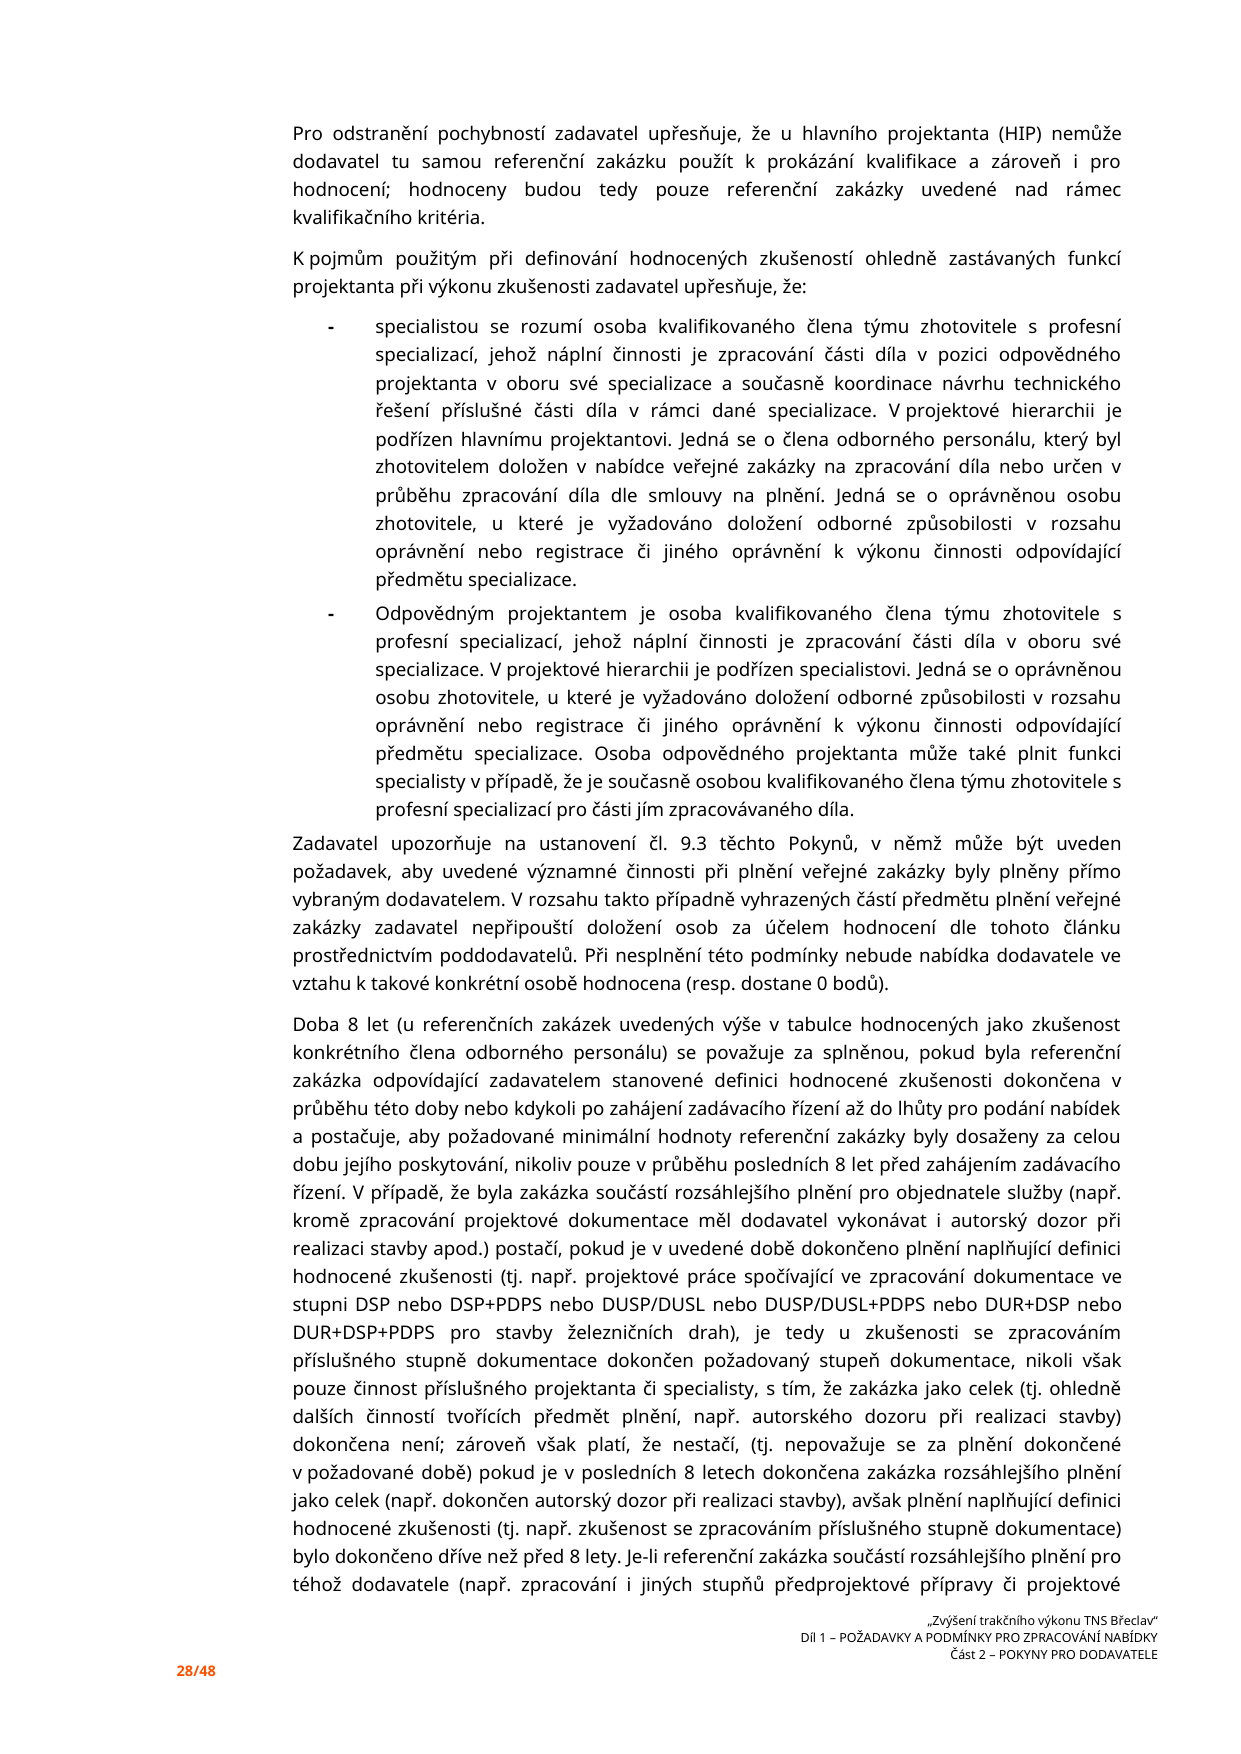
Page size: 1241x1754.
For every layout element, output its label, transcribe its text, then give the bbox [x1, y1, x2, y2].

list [292, 1011, 1122, 1597]
text Odpovědným projektantem je osoba kvalifikovaného člena týmu zhotovitele s profesní specializací, jehož náplní činnosti je zpracování části díla v oboru své specializace. V projektové hierarchii je podřízen specialistovi. Jedná se o oprávněnou osobu zhotovitele, u které je vyžadováno doložení odborné způsobilosti v rozsahu oprávnění nebo registrace či jiného oprávnění k výkonu činnosti odpovídající předmětu specializace. Osoba odpovědného projektanta může také plnit funkci specialisty v případě, že je současně osobou kvalifikovaného člena týmu zhotovitele s profesní specializací pro části jím zpracovávaného díla. [328, 600, 1122, 822]
text specialistou se rozumí osoba kvalifikovaného člena týmu zhotovitele s profesní specializací, jehož náplní činnosti je zpracování části díla v pozici odpovědného projektanta v oboru své specializace a současně koordinace návrhu technického řešení příslušné části díla v rámci dané specializace. V projektové hierarchii je podřízen hlavnímu projektantovi. Jedná se o člena odborného personálu, který byl zhotovitelem doložen v nabídce veřejné zakázky na zpracování díla nebo určen v průběhu zpracování díla dle smlouvy na plnění. Jedná se o oprávněnou osobu zhotovitele, u které je vyžadováno doložení odborné způsobilosti v rozsahu oprávnění nebo registrace či jiného oprávnění k výkonu činnosti odpovídající předmětu specializace. [328, 314, 1122, 591]
list Zadavatel upozorňuje na ustanovení čl. 9.3 těchto Pokynů, v němž může být uveden požadavek, aby uvedené významné činnosti při plnění veřejné zakázky byly plněny přímo vybraným dodavatelem. V rozsahu takto případně vyhrazených částí předmětu plnění veřejné zakázky zadavatel nepřipouští doložení osob za účelem hodnocení dle tohoto článku prostřednictvím poddodavatelů. Při nesplnění této podmínky nebude nabídka dodavatele ve vztahu k takové konkrétní osobě hodnocena (resp. dostane 0 bodů). [292, 831, 1122, 996]
list K pojmům použitým při definování hodnocených zkušeností ohledně zastávaných funkcí projektanta při výkonu zkušenosti zadavatel upřesňuje, že: [292, 245, 1122, 299]
list Pro odstranění pochybností zadavatel upřesňuje, že u hlavního projektanta (HIP) nemůže dodavatel tu samou referenční zakázku použít k prokázání kvalifikace a zároveň i pro hodnocení; hodnoceny budou tedy pouze referenční zakázky uvedené nad rámec kvalifikačního kritéria. [292, 121, 1122, 230]
